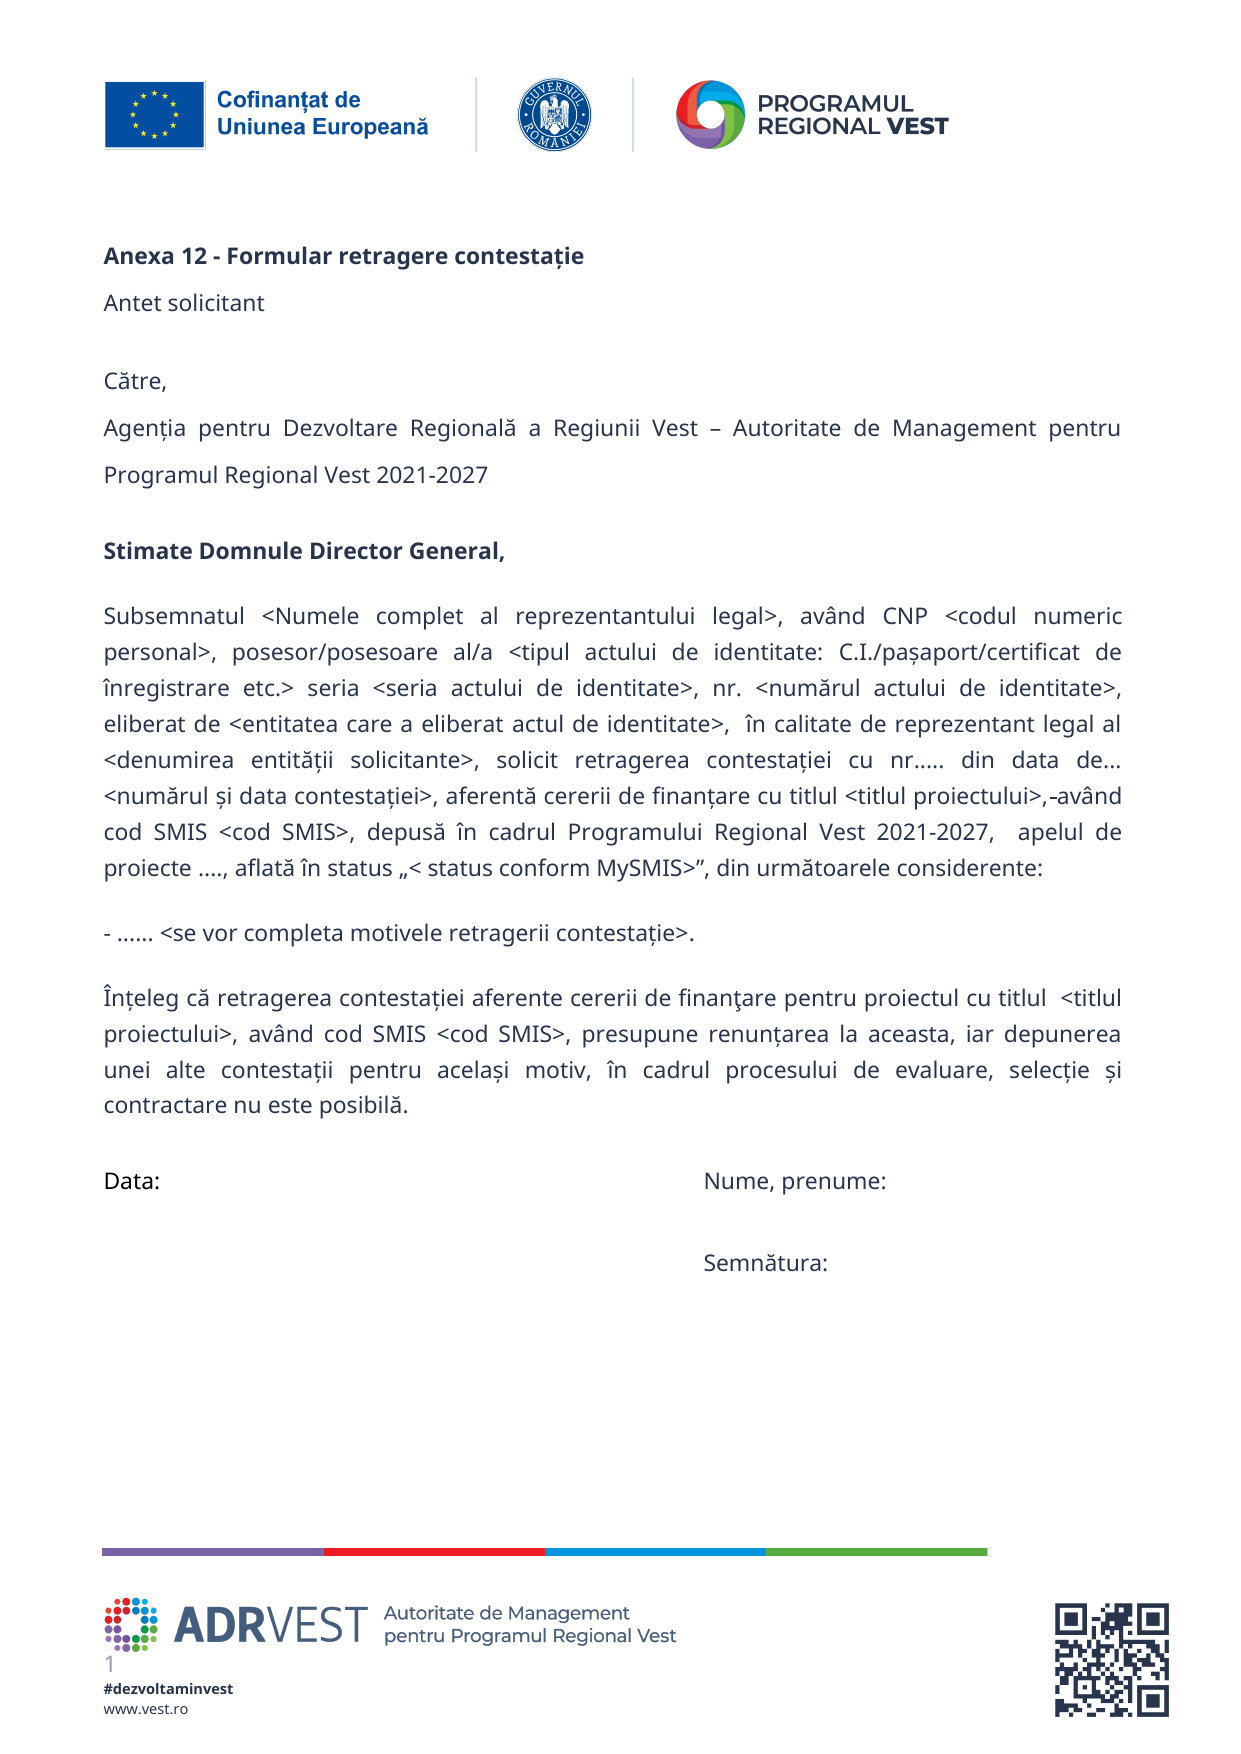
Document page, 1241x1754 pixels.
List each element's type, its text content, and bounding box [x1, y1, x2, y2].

picture [1046, 1594, 1178, 1726]
text - ...... <se vor completa motivele retragerii contestație>. [103, 917, 1122, 948]
text Data: Nume, prenume: [103, 1165, 1240, 1196]
picture [93, 1594, 683, 1656]
text Stimate Domnule Director General, [103, 535, 1122, 566]
text Semnătura: [672, 1247, 1240, 1278]
text Către, [103, 365, 1122, 396]
text Agenția pentru Dezvoltare Regională a Regiunii Vest – Autoritate de Management pentru Programul Regional Vest 2021-2027 [103, 412, 1122, 490]
text Anexa 12 - Formular retragere contestație [103, 240, 1122, 271]
picture [103, 77, 949, 152]
text Înțeleg că retragerea contestației aferente cererii de finanţare pentru proiectul cu titlul <titlul proiectului>, având cod SMIS <cod SMIS>, presupune renunțarea la aceasta, iar depunerea unei alte contestații pentru același motiv, în cadrul procesului de evaluare, selecție și contractare nu este posibilă. [103, 982, 1122, 1121]
picture [42, 1548, 544, 1556]
picture [767, 1548, 1047, 1556]
text Antet solicitant [103, 287, 1122, 318]
text Subsemnatul <Numele complet al reprezentantului legal>, având CNP <codul numeric personal>, posesor/posesoare al/a <tipul actului de identitate: C.I./pașaport/certificat de înregistrare etc.> seria <seria actului de identitate>, nr. <numărul actului de identitate>, eliberat de <entitatea care a eliberat actul de identitate>, în calitate de reprezentant legal al <denumirea entității solicitante>, solicit retragerea contestației cu nr..... din data de... <numărul și data contestației>, aferentă cererii de finanțare cu titlul <titlul proiectului>, având cod SMIS <cod SMIS>, depusă în cadrul Programului Regional Vest 2021-2027, apelul de proiecte ...., aflată în status „< status conform MySMIS>”, din următoarele considerente: [103, 600, 1122, 883]
